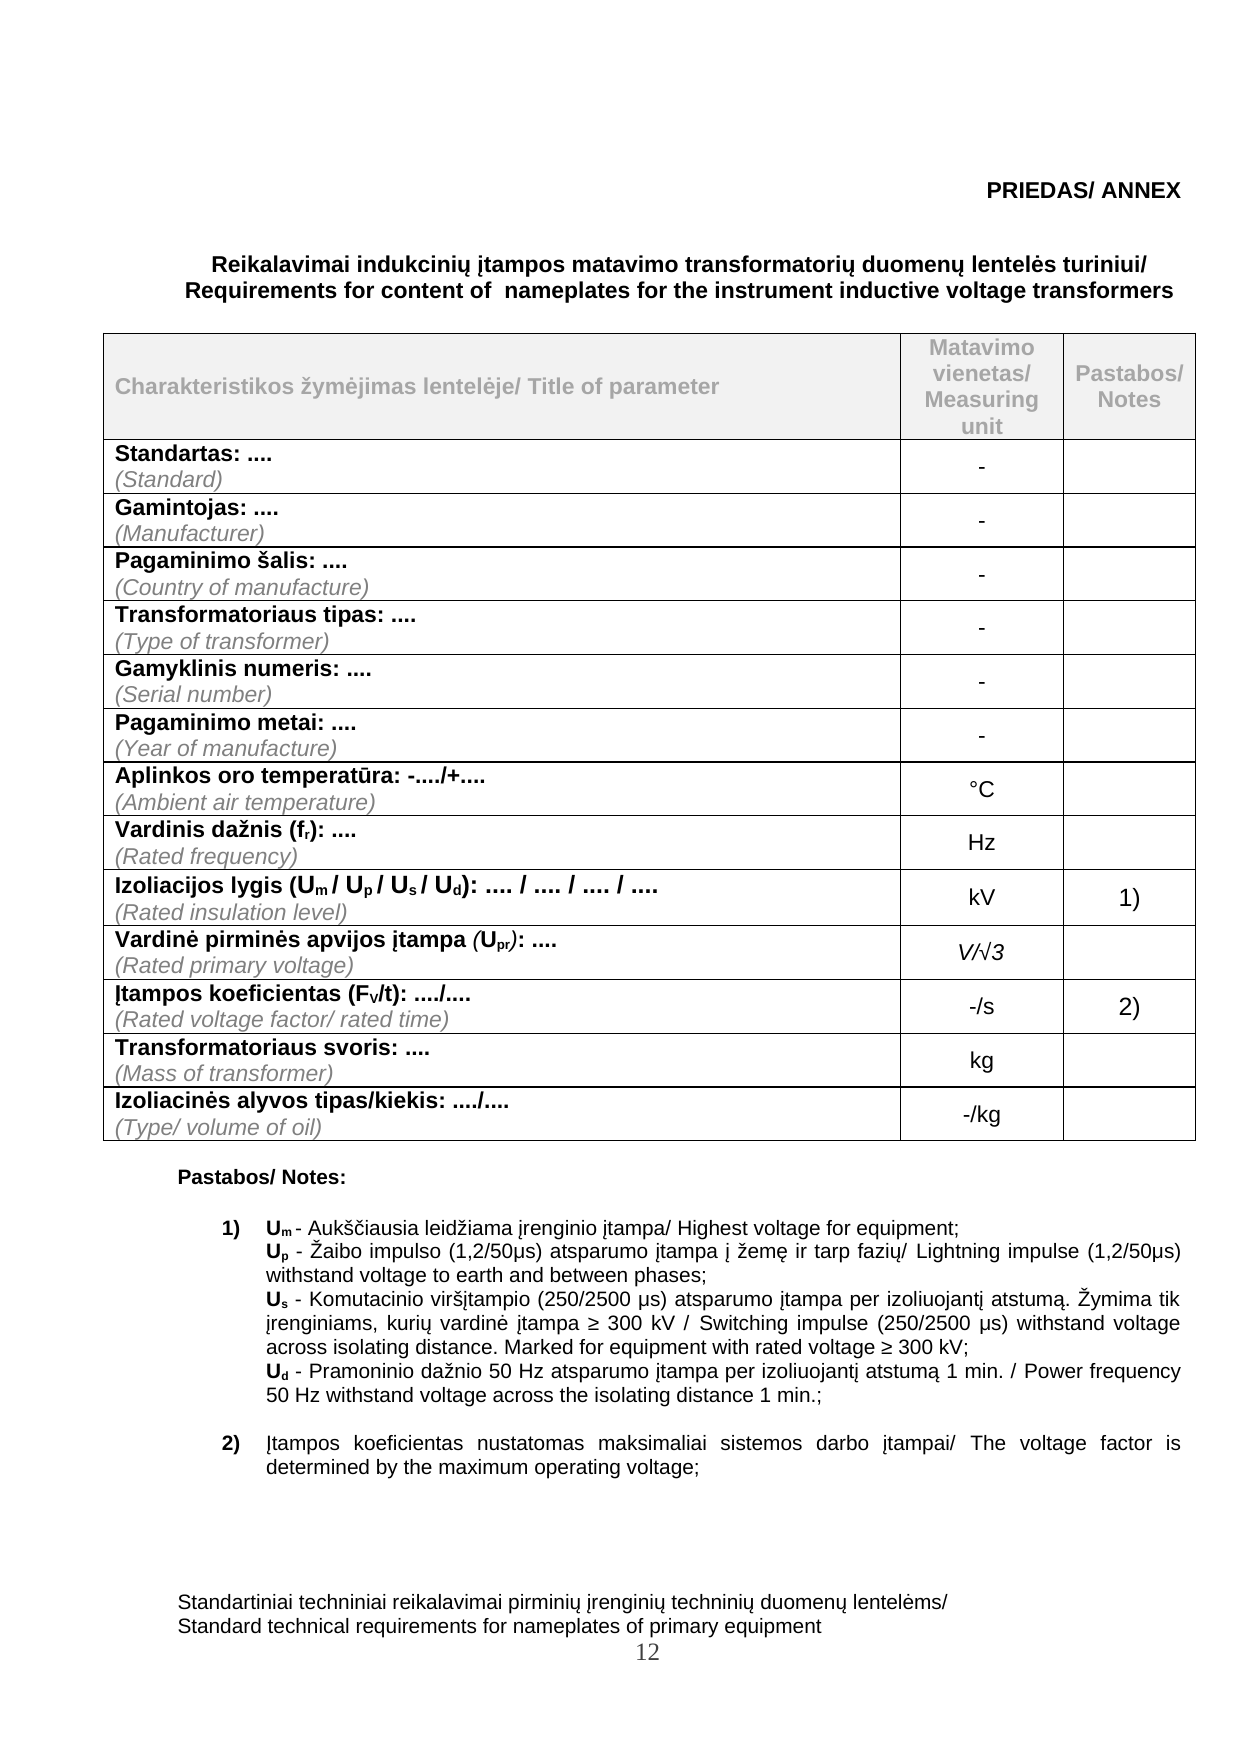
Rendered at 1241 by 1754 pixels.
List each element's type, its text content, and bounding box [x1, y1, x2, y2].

table_cell V/√3 [901, 926, 1063, 979]
table_cell Standartas: .... (Standard) [104, 440, 900, 493]
table_cell -/s [901, 980, 1063, 1033]
table_cell - [901, 494, 1063, 546]
table_cell Izoliacijos lygis (Um / Up / Us / Ud): .... / .... / .... / .... (Rated insulation level) [104, 870, 900, 925]
table_cell kV [901, 870, 1063, 925]
table_cell [1064, 655, 1195, 708]
table_cell Įtampos koeficientas (FV/t): ..../.... (Rated voltage factor/ rated time) [104, 980, 900, 1033]
table_cell [1064, 494, 1195, 546]
table_cell Vardinė pirminės apvijos įtampa (Upr): .... (Rated primary voltage) [104, 926, 900, 979]
table_cell -/kg [901, 1088, 1063, 1140]
table_header Charakteristikos žymėjimas lentelėje/ Title of parameter [104, 334, 900, 439]
table_header Pastabos/ Notes [1064, 334, 1195, 439]
table_header Matavimo vienetas/ Measuring unit [901, 334, 1063, 439]
text Ud - Pramoninio dažnio 50 Hz atsparumo įtampa per izoliuojantį atstumą 1 min. / Power frequency 50 Hz withstand voltage across the isolating distance 1 min.; [266, 1359, 1181, 1407]
table_cell - [901, 655, 1063, 708]
table_cell - [901, 548, 1063, 600]
table_cell kg [901, 1034, 1063, 1086]
table_cell 2) [1064, 980, 1195, 1033]
text Up - Žaibo impulso (1,2/50μs) atsparumo įtampa į žemę ir tarp fazių/ Lightning impulse (1,2/50μs) withstand voltage to earth and between phases; [177, 1239, 1181, 1287]
table_cell Pagaminimo metai: .... (Year of manufacture) [104, 709, 900, 761]
list Įtampos koeficientas nustatomas maksimaliai sistemos darbo įtampai/ The voltage factor is determined by the maximum operating voltage; [222, 1431, 1181, 1479]
table_cell - [901, 440, 1063, 493]
table_cell Transformatoriaus svoris: .... (Mass of transformer) [104, 1034, 900, 1086]
text Pastabos/ Notes: [177, 1165, 1181, 1189]
table_cell Hz [901, 816, 1063, 869]
table_cell 1) [1064, 870, 1195, 925]
table_cell [1064, 601, 1195, 654]
table_cell [1064, 1034, 1195, 1086]
table_cell Gamintojas: .... (Manufacturer) [104, 494, 900, 546]
table_cell [1064, 548, 1195, 600]
table_cell Pagaminimo šalis: .... (Country of manufacture) [104, 548, 900, 600]
table_cell Transformatoriaus tipas: .... (Type of transformer) [104, 601, 900, 654]
table_cell [1064, 926, 1195, 979]
table_cell [1064, 440, 1195, 493]
table_cell [1064, 816, 1195, 869]
text PRIEDAS/ ANNEX [177, 177, 1181, 203]
table_cell [1064, 763, 1195, 815]
table_cell - [901, 601, 1063, 654]
text Reikalavimai indukcinių įtampos matavimo transformatorių duomenų lentelės turiniui/ Requirements for content of nameplates for the instrument inductive voltage transformers [177, 251, 1181, 304]
text Us - Komutacinio viršįtampio (250/2500 μs) atsparumo įtampa per izoliuojantį atstumą. Žymima tik įrenginiams, kurių vardinė įtampa ≥ 300 kV / Switching impulse (250/2500 μs) withstand voltage across isolating distance. Marked for equipment with rated voltage ≥ 300 kV; [177, 1287, 1181, 1359]
table_cell Aplinkos oro temperatūra: -..../+.... (Ambient air temperature) [104, 763, 900, 815]
table_cell - [901, 709, 1063, 761]
table_cell Izoliacinės alyvos tipas/kiekis: ..../.... (Type/ volume of oil) [104, 1088, 900, 1140]
table_cell [1064, 1088, 1195, 1140]
table_cell Vardinis dažnis (fr): .... (Rated frequency) [104, 816, 900, 869]
table_cell Gamyklinis numeris: .... (Serial number) [104, 655, 900, 708]
table_cell [1064, 709, 1195, 761]
list Um - Aukščiausia leidžiama įrenginio įtampa/ Highest voltage for equipment; [222, 1215, 1181, 1239]
table_cell °C [901, 763, 1063, 815]
